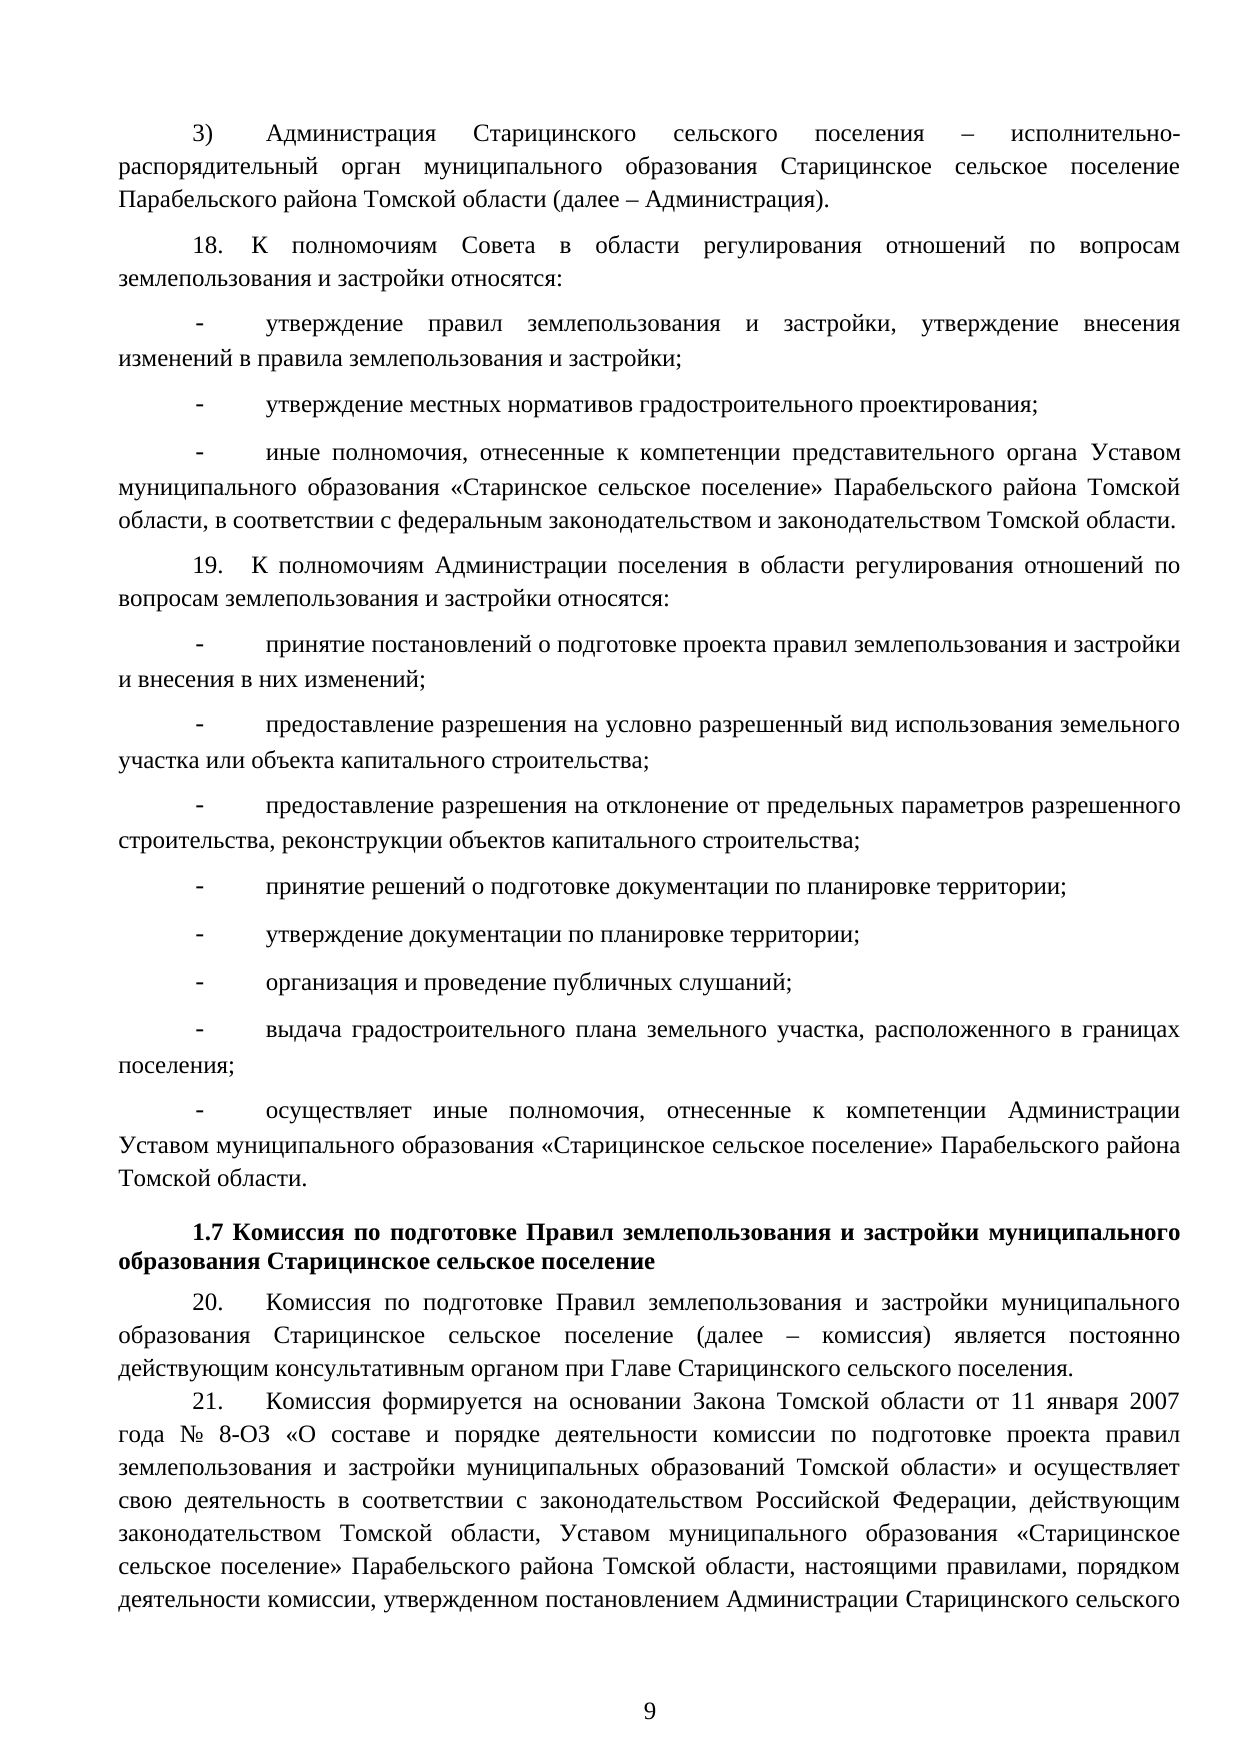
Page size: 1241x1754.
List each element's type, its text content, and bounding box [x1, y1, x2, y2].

list принятие решений о подготовке документации по планировке территории; [118, 871, 1181, 902]
list Администрация Старицинского сельского поселения – исполнительно-распорядительный орган муниципального образования Старицинское сельское поселение Парабельского района Томской области (далее – Администрация). [118, 118, 1181, 213]
list выдача градостроительного плана земельного участка, расположенного в границах поселения; [118, 1014, 1181, 1078]
list Комиссия по подготовке Правил землепользования и застройки муниципального образования Старицинское сельское поселение (далее – комиссия) является постоянно действующим консультативным органом при Главе Старицинского сельского поселения. [118, 1287, 1181, 1382]
list утверждение документации по планировке территории; [118, 919, 1181, 949]
list К полномочиям Совета в области регулирования отношений по вопросам землепользования и застройки относятся: [118, 230, 1181, 291]
list К полномочиям Администрации поселения в области регулирования отношений по вопросам землепользования и застройки относятся: [118, 550, 1181, 612]
list предоставление разрешения на отклонение от предельных параметров разрешенного строительства, реконструкции объектов капитального строительства; [118, 790, 1181, 854]
list осуществляет иные полномочия, отнесенные к компетенции Администрации Уставом муниципального образования «Старицинское сельское поселение» Парабельского района Томской области. [118, 1095, 1181, 1192]
list иные полномочия, отнесенные к компетенции представительного органа Уставом муниципального образования «Старинское сельское поселение» Парабельского района Томской области, в соответствии с федеральным законодательством и законодательством Томской области. [118, 437, 1181, 534]
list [118, 1386, 1181, 1613]
list предоставление разрешения на условно разрешенный вид использования земельного участка или объекта капитального строительства; [118, 709, 1181, 773]
list организация и проведение публичных слушаний; [118, 967, 1181, 997]
list утверждение местных нормативов градостроительного проектирования; [118, 389, 1181, 420]
list утверждение правил землепользования и застройки, утверждение внесения изменений в правила землепользования и застройки; [118, 308, 1181, 372]
list принятие постановлений о подготовке проекта правил землепользования и застройки и внесения в них изменений; [118, 629, 1181, 693]
text 1.7 Комиссия по подготовке Правил землепользования и застройки муниципального образования Старицинское сельское поселение [118, 1217, 1181, 1275]
